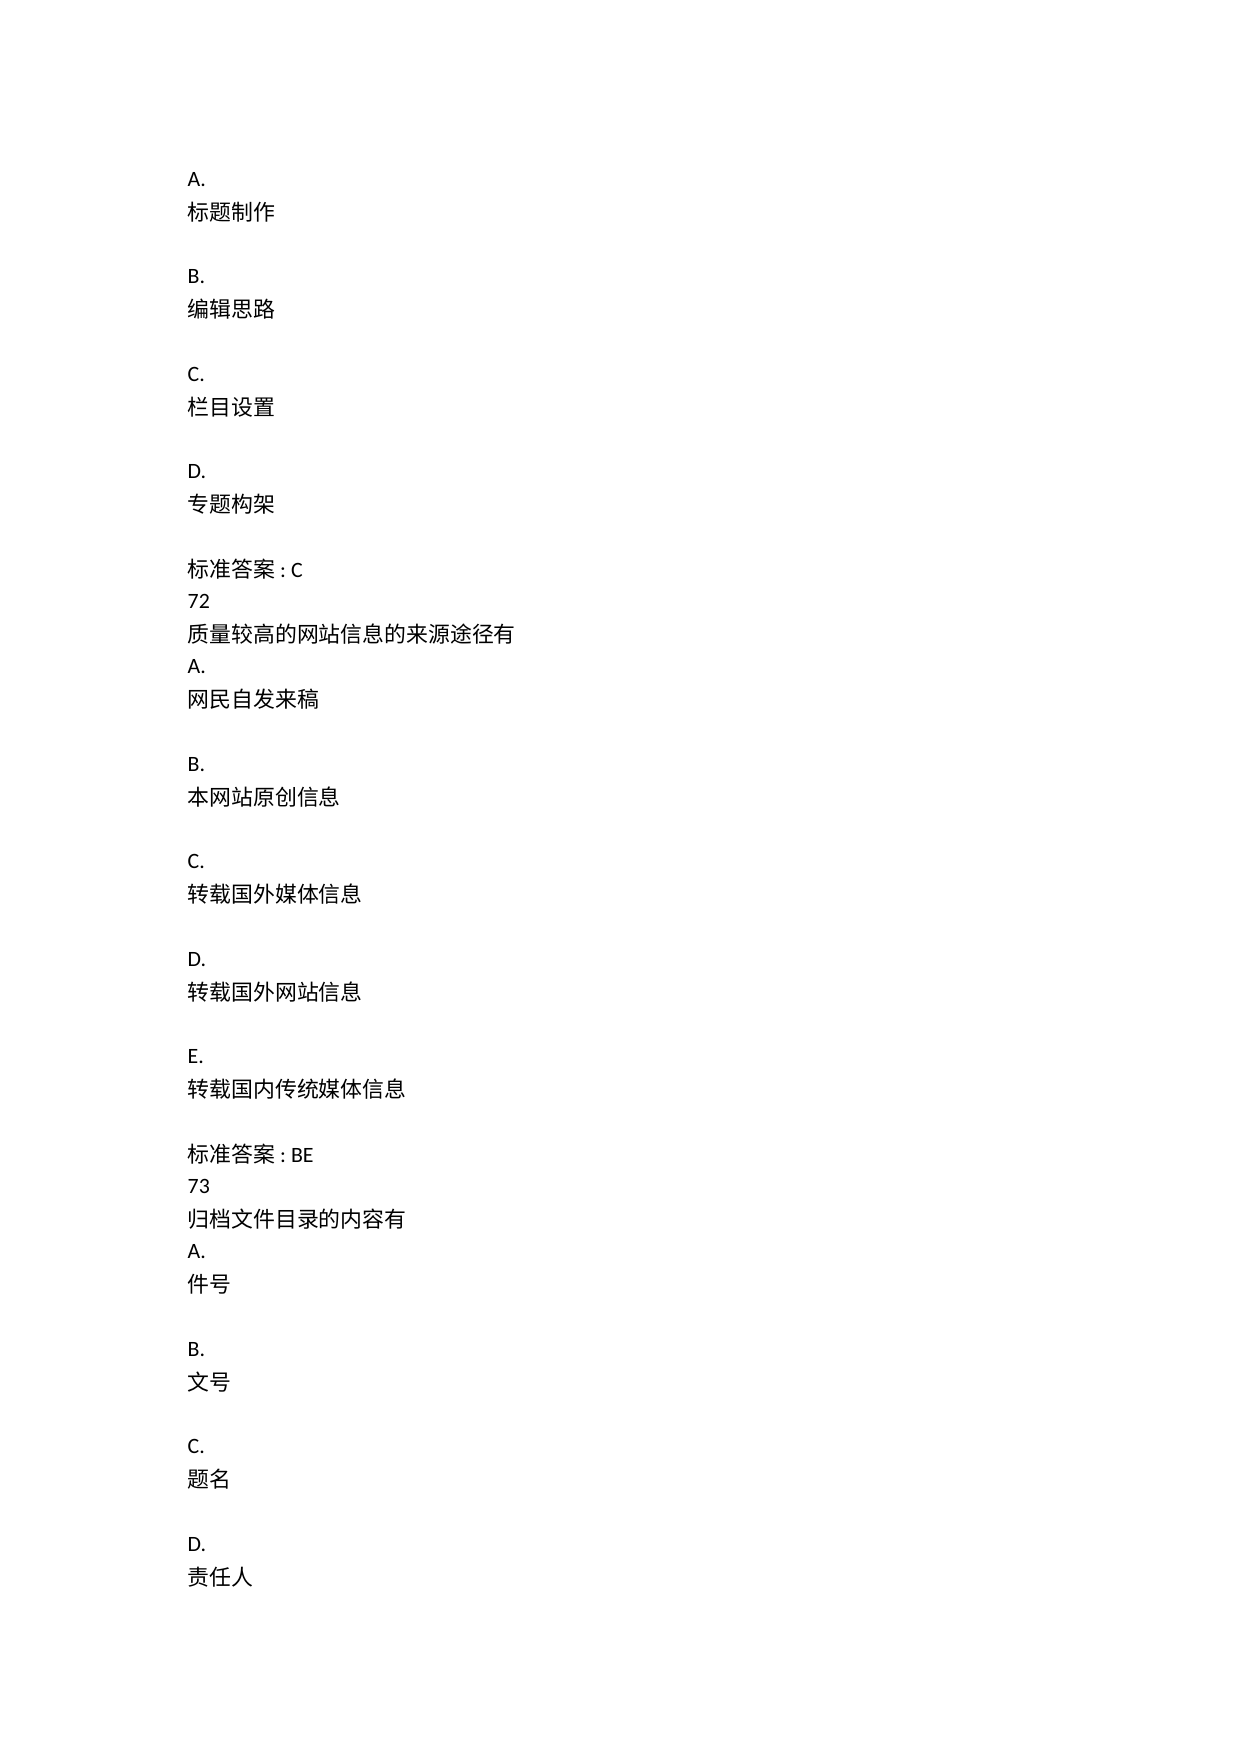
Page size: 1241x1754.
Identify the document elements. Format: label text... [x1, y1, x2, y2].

text C. [187, 1429, 1053, 1462]
text D. [187, 942, 1053, 974]
text 编辑思路 [187, 292, 1053, 324]
text D. [187, 454, 1053, 487]
text 标题制作 [187, 194, 1053, 227]
text 72 [187, 584, 1053, 617]
text 栏目设置 [187, 389, 1053, 422]
text 转载国内传统媒体信息 [187, 1072, 1053, 1104]
text 标准答案 : BE [187, 1137, 1053, 1169]
text C. [187, 357, 1053, 389]
text A. [187, 649, 1053, 682]
text D. [187, 1527, 1053, 1559]
text B. [187, 747, 1053, 779]
text B. [187, 1332, 1053, 1364]
text 专题构架 [187, 487, 1053, 519]
text E. [187, 1039, 1053, 1072]
text A. [187, 162, 1053, 194]
text 件号 [187, 1267, 1053, 1299]
text 73 [187, 1169, 1053, 1202]
text A. [187, 1234, 1053, 1267]
text 题名 [187, 1462, 1053, 1494]
text 责任人 [187, 1559, 1053, 1592]
text 网民自发来稿 [187, 682, 1053, 714]
text 转载国外媒体信息 [187, 877, 1053, 909]
text C. [187, 844, 1053, 877]
text 标准答案 : C [187, 552, 1053, 584]
text B. [187, 259, 1053, 292]
text 本网站原创信息 [187, 779, 1053, 812]
text 归档文件目录的内容有 [187, 1202, 1053, 1234]
text 质量较高的网站信息的来源途径有 [187, 617, 1053, 649]
text 文号 [187, 1364, 1053, 1397]
text 转载国外网站信息 [187, 974, 1053, 1007]
